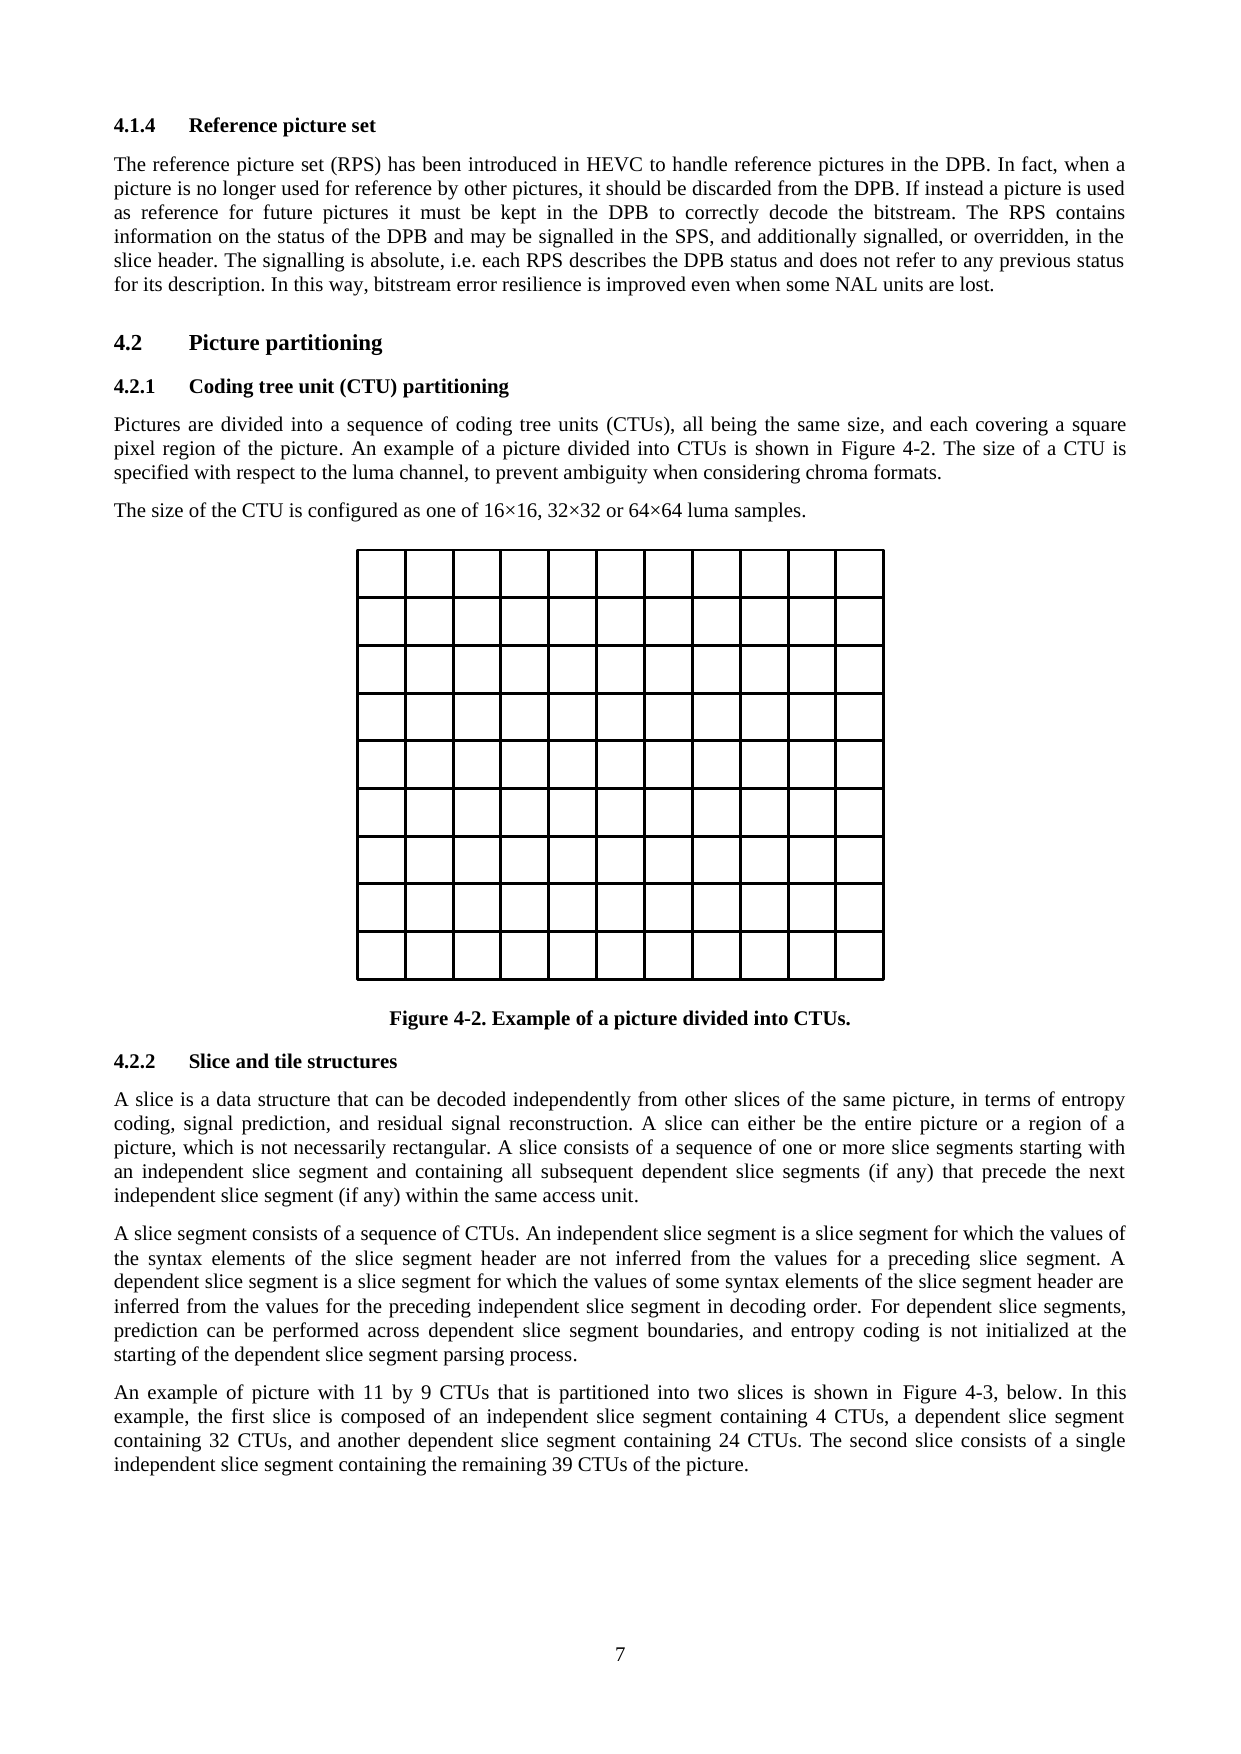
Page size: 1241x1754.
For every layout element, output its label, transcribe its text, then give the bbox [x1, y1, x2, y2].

text A slice is a data structure that can be decoded independently from other slices of the same picture, in terms of entropy coding, signal prediction, and residual signal reconstruction. A slice can either be the entire picture or a region of a picture, which is not necessarily rectangular. A slice consists of a sequence of one or more slice segments starting with an independent slice segment and containing all subsequent dependent slice segments (if any) that precede the next independent slice segment (if any) within the same access unit. [113, 1087, 1127, 1207]
text A slice segment consists of a sequence of CTUs. An independent slice segment is a slice segment for which the values of the syntax elements of the slice segment header are not inferred from the values for a preceding slice segment. A dependent slice segment is a slice segment for which the values of some syntax elements of the slice segment header are inferred from the values for the preceding independent slice segment in decoding order. For dependent slice segments, prediction can be performed across dependent slice segment boundaries, and entropy coding is not initialized at the starting of the dependent slice segment parsing process. [113, 1221, 1127, 1366]
subtitle Coding tree unit (CTU) partitioning [113, 374, 1127, 398]
text The size of the CTU is configured as one of 16×16, 32×32 or 64×64 luma samples. [113, 498, 1127, 522]
text The reference picture set (RPS) has been introduced in HEVC to handle reference pictures in the DPB. In fact, when a picture is no longer used for reference by other pictures, it should be discarded from the DPB. If instead a picture is used as reference for future pictures it must be kept in the DPB to correctly decode the bitstream. The RPS contains information on the status of the DPB and may be signalled in the SPS, and additionally signalled, or overridden, in the slice header. The signalling is absolute, i.e. each RPS describes the DPB status and does not refer to any previous status for its description. In this way, bitstream error resilience is improved even when some NAL units are lost. [113, 152, 1127, 296]
subtitle Reference picture set [113, 113, 1127, 137]
subtitle Slice and tile structures [113, 1049, 1127, 1073]
subtitle Picture partitioning [113, 329, 1127, 355]
